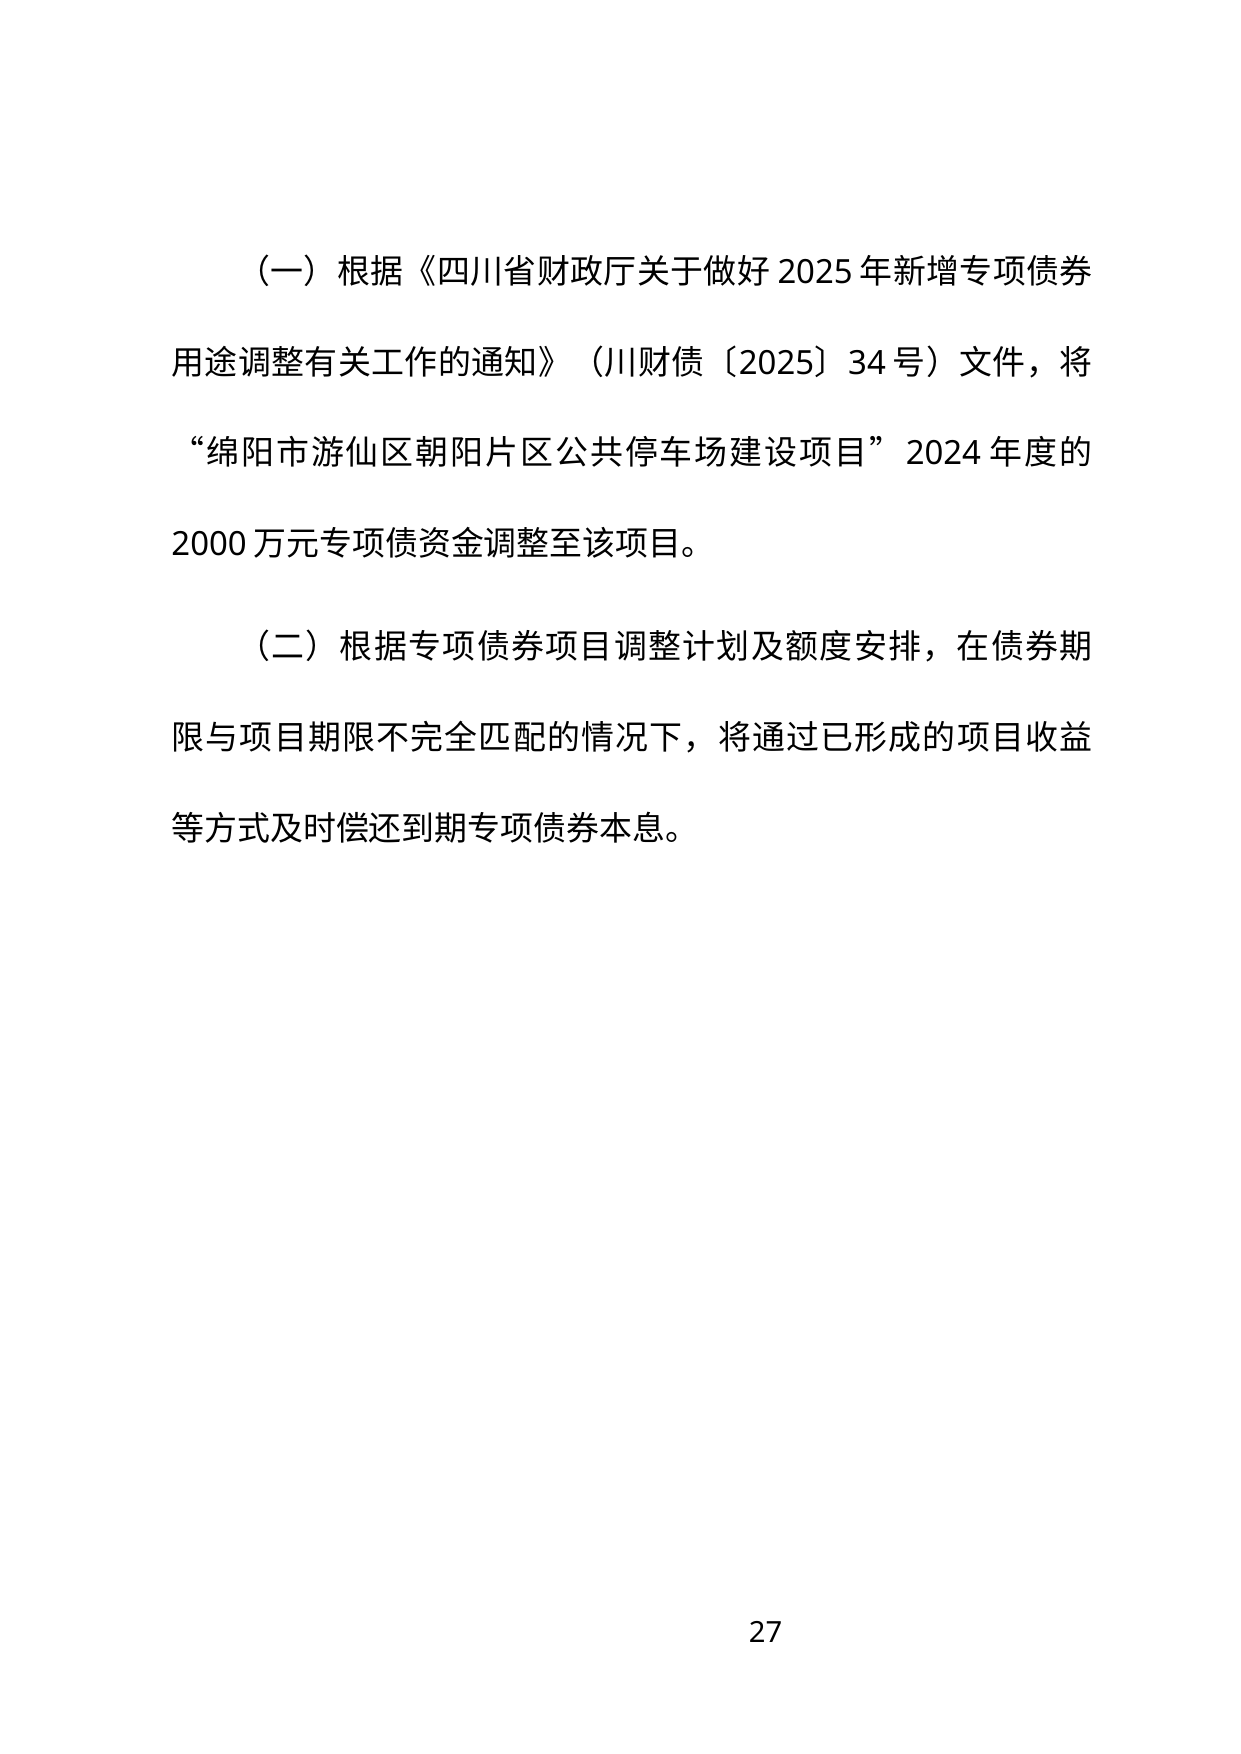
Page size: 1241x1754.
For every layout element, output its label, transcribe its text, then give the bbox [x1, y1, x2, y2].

text （一）根据《四川省财政厅关于做好2025年新增专项债券用途调整有关工作的通知》（川财债〔2025〕34号）文件，将“绵阳市游仙区朝阳片区公共停车场建设项目”2024年度的2000万元专项债资金调整至该项目。 [171, 224, 1092, 586]
text （二）根据专项债券项目调整计划及额度安排，在债券期限与项目期限不完全匹配的情况下，将通过已形成的项目收益等方式及时偿还到期专项债券本息。 [171, 599, 1092, 871]
